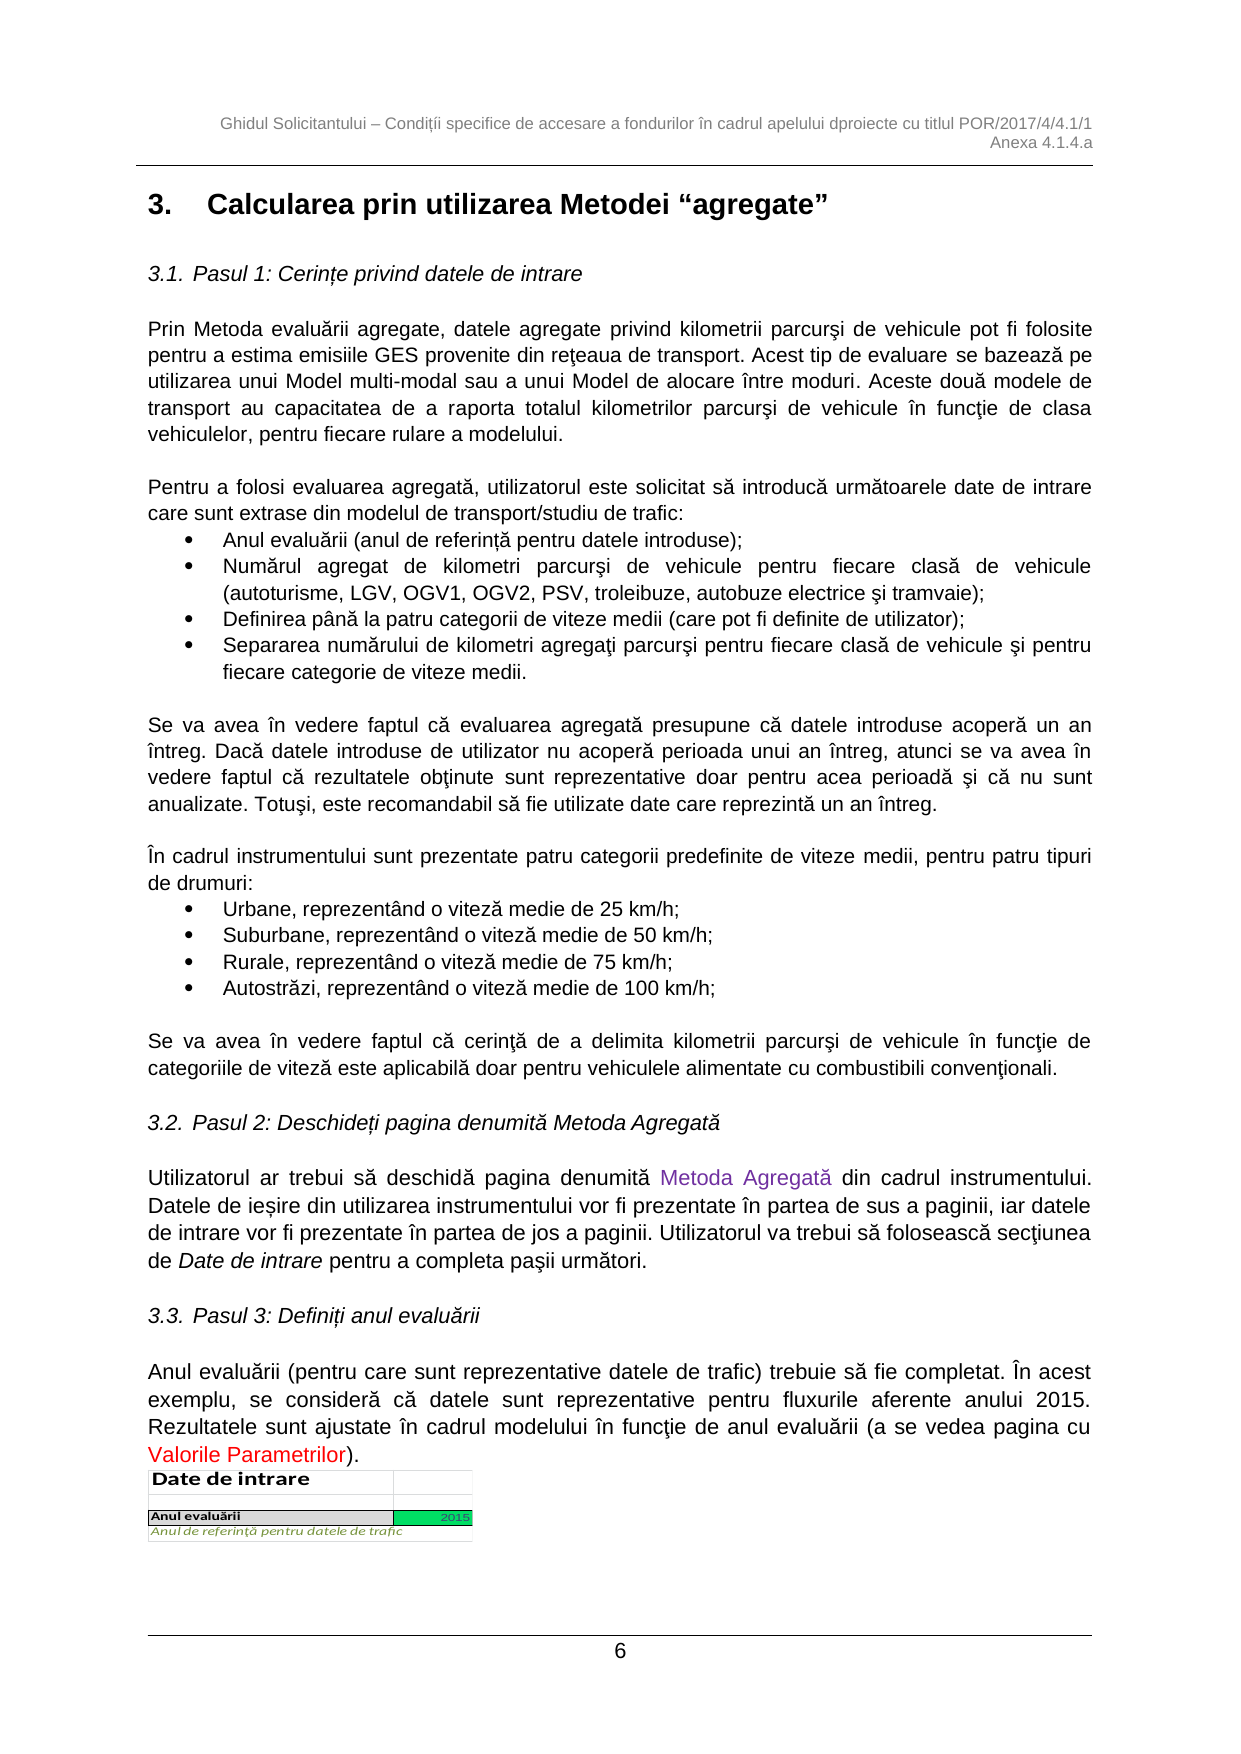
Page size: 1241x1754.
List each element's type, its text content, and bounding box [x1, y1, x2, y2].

text Se va avea în vedere faptul că cerinţă de a delimita kilometrii parcurşi de vehicule în funcţie de categoriile de viteză este aplicabilă doar pentru vehiculele alimentate cu combustibili convenţionali. [148, 1029, 1092, 1079]
list Suburbane, reprezentând o viteză medie de 50 km/h; [185, 923, 1092, 947]
list Definirea până la patru categorii de viteze medii (care pot fi definite de utilizator); [185, 607, 1092, 631]
list Numărul agregat de kilometri parcurşi de vehicule pentru fiecare clasă de vehicule (autoturisme, LGV, OGV1, OGV2, PSV, troleibuze, autobuze electrice şi tramvaie); [185, 554, 1092, 604]
text Pentru a folosi evaluarea agregată, utilizatorul este solicitat să introducă următoarele date de intrare care sunt extrase din modelul de transport/studiu de trafic: [148, 475, 1092, 525]
text În cadrul instrumentului sunt prezentate patru categorii predefinite de viteze medii, pentru patru tipuri de drumuri: [148, 844, 1092, 894]
text Se va avea în vedere faptul că evaluarea agregată presupune că datele introduse acoperă un an întreg. Dacă datele introduse de utilizator nu acoperă perioada unui an întreg, atunci se va avea în vedere faptul că rezultatele obţinute sunt reprezentative doar pentru acea perioadă şi că nu sunt anualizate. Totuşi, este recomandabil să fie utilizate date care reprezintă un an întreg. [148, 712, 1092, 815]
text Pasul 2: Deschideți pagina denumită Metoda Agregată [147, 1109, 1092, 1135]
text Prin Metoda evaluării agregate, datele agregate privind kilometrii parcurşi de vehicule pot fi folosite pentru a estima emisiile GES provenite din reţeaua de transport. Acest tip de evaluare se bazează pe utilizarea unui Model multi-modal sau a unui Model de alocare între moduri. Aceste două modele de transport au capacitatea de a raporta totalul kilometrilor parcurşi de vehicule în funcţie de clasa vehiculelor, pentru fiecare rulare a modelului. [148, 317, 1092, 446]
list Rurale, reprezentând o viteză medie de 75 km/h; [185, 950, 1092, 974]
text Pasul 1: Cerințe privind datele de intrare [148, 261, 1092, 286]
text Utilizatorul ar trebui să deschidă pagina denumită Metoda Agregată din cadrul instrumentului. Datele de ieșire din utilizarea instrumentului vor fi prezentate în partea de sus a paginii, iar datele de intrare vor fi prezentate în partea de jos a paginii. Utilizatorul va trebui să folosească secţiunea de Date de intrare pentru a completa paşii următori. [148, 1165, 1092, 1273]
text Calcularea prin utilizarea Metodei “agregate” [148, 187, 1092, 220]
list Separarea numărului de kilometri agregaţi parcurşi pentru fiecare clasă de vehicule şi pentru fiecare categorie de viteze medii. [185, 633, 1092, 684]
list Urbane, reprezentând o viteză medie de 25 km/h; [185, 897, 1092, 921]
text Anul evaluării (pentru care sunt reprezentative datele de trafic) trebuie să fie completat. În acest exemplu, se consideră că datele sunt reprezentative pentru fluxurile aferente anului 2015. Rezultatele sunt ajustate în cadrul modelului în funcţie de anul evaluării (a se vedea pagina cu Valorile Parametrilor). [148, 1359, 1092, 1467]
list Anul evaluării (anul de referință pentru datele introduse); [185, 527, 1092, 552]
text Pasul 3: Definiți anul evaluării [148, 1303, 1092, 1329]
list Autostrăzi, reprezentând o viteză medie de 100 km/h; [185, 976, 1092, 1000]
